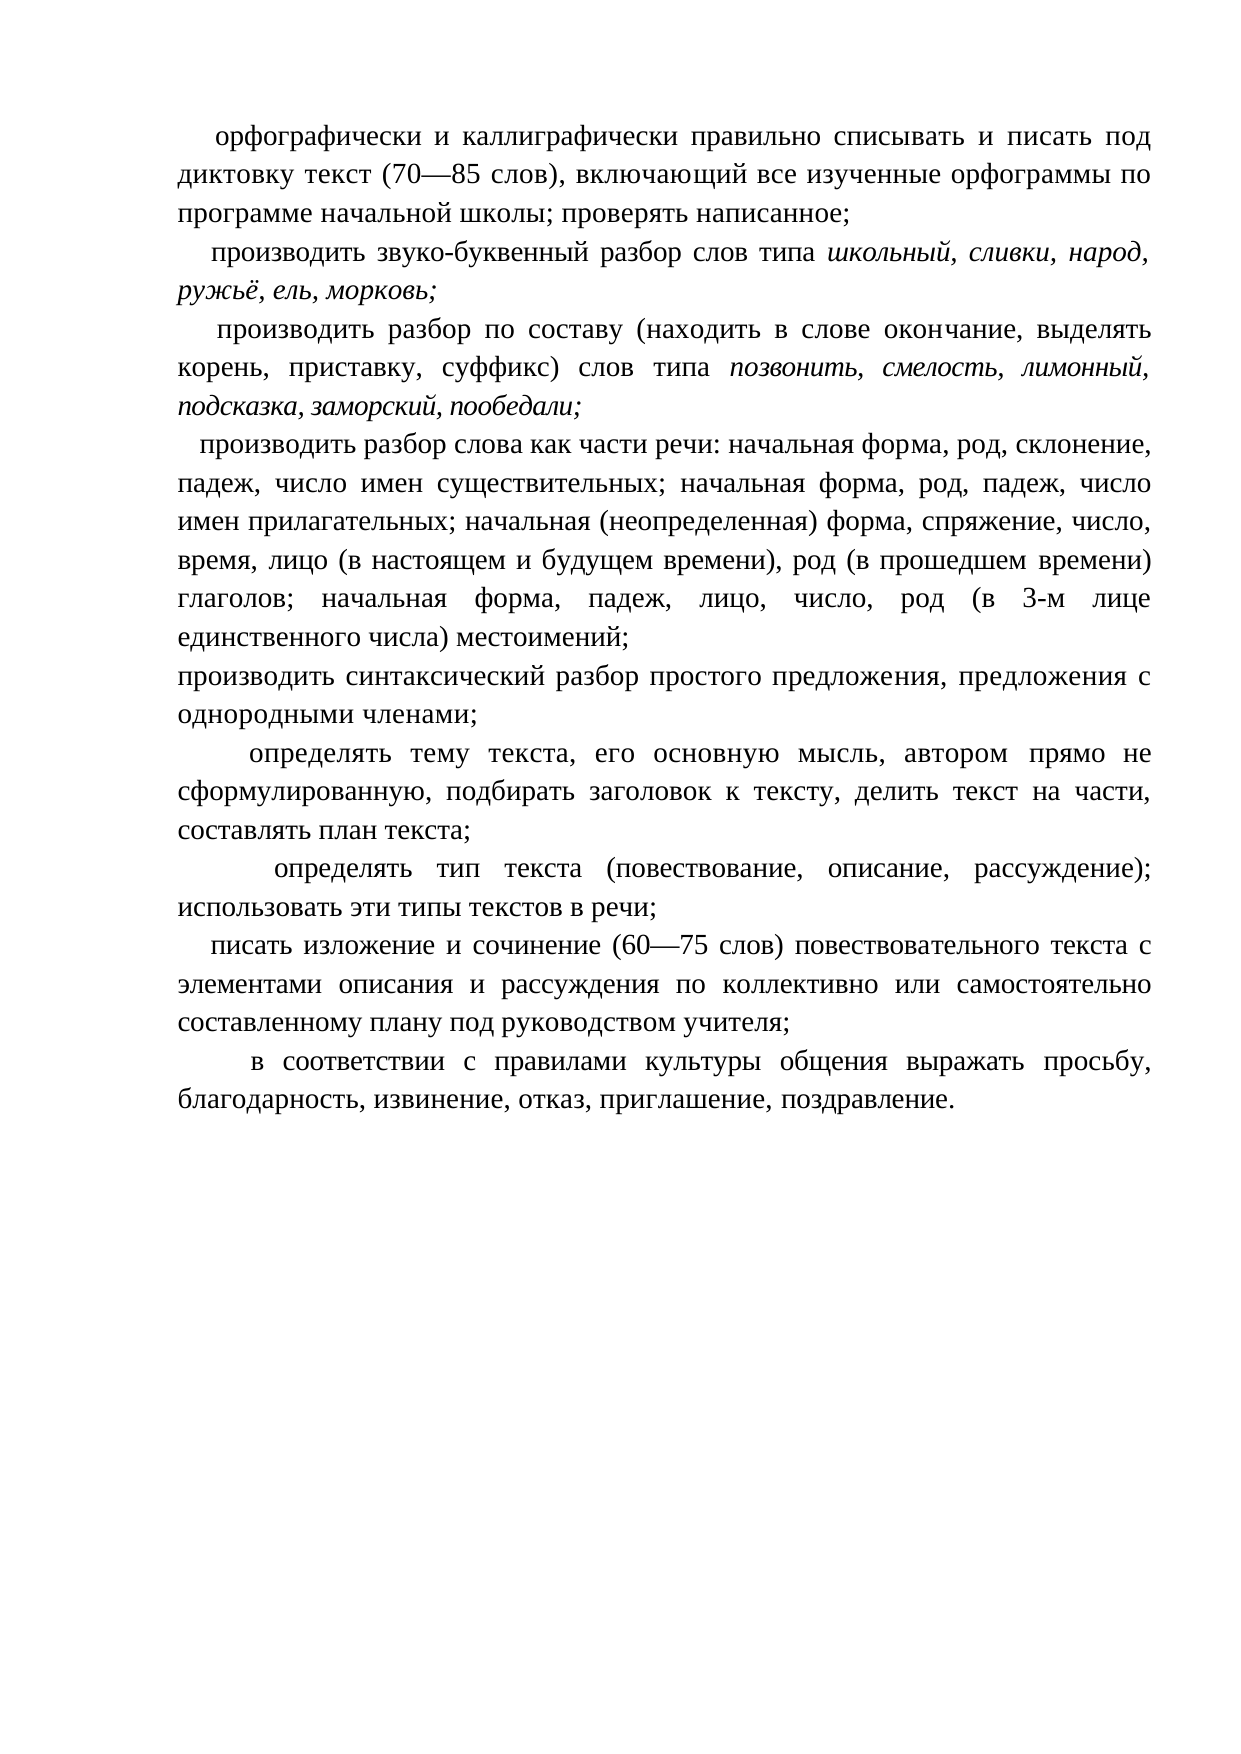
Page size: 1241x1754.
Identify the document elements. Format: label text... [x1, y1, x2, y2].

text писать изложение и сочинение (60—75 слов) повествовательного текста с элементами описания и рассуждения по коллективно или самостоятельно составленному плану под руководством учителя; [177, 927, 1152, 1038]
text производить разбор по составу (находить в слове окончание, выделять корень, приставку, суффикс) слов типа позвонить, смелость, лимонный, подсказка, заморский, пообедали; [177, 311, 1152, 421]
text определять тему текста, его основную мысль, автором прямо не сформулированную, подбирать заголовок к тексту, делить текст на части, составлять план текста; [177, 735, 1152, 845]
text производить разбор слова как части речи: начальная форма, род, склонение, падеж, число имен существительных; начальная форма, род, падеж, число имен прилагательных; начальная (неопределенная) форма, спряжение, число, время, лицо (в настоящем и будущем времени), род (в прошедшем времени) глаголов; начальная форма, падеж, лицо, число, род (в 3-м лице единственного числа) местоимений; [177, 426, 1152, 653]
text в соответствии с правилами культуры общения выражать просьбу, благодарность, извинение, отказ, приглашение, поздравление. [177, 1043, 1152, 1115]
text производить звуко-буквенный разбор слов типа школьный, сливки, народ, ружьё, ель, морковь; [177, 234, 1152, 306]
text производить синтаксический разбор простого предложения, предложения с однородными членами; [177, 658, 1152, 730]
text орфографически и каллиграфически правильно списывать и писать под диктовку текст (70—85 слов), включающий все изученные орфограммы по программе начальной школы; проверять написанное; [177, 118, 1152, 229]
text определять тип текста (повествование, описание, рассуждение); использовать эти типы текстов в речи; [177, 850, 1152, 922]
